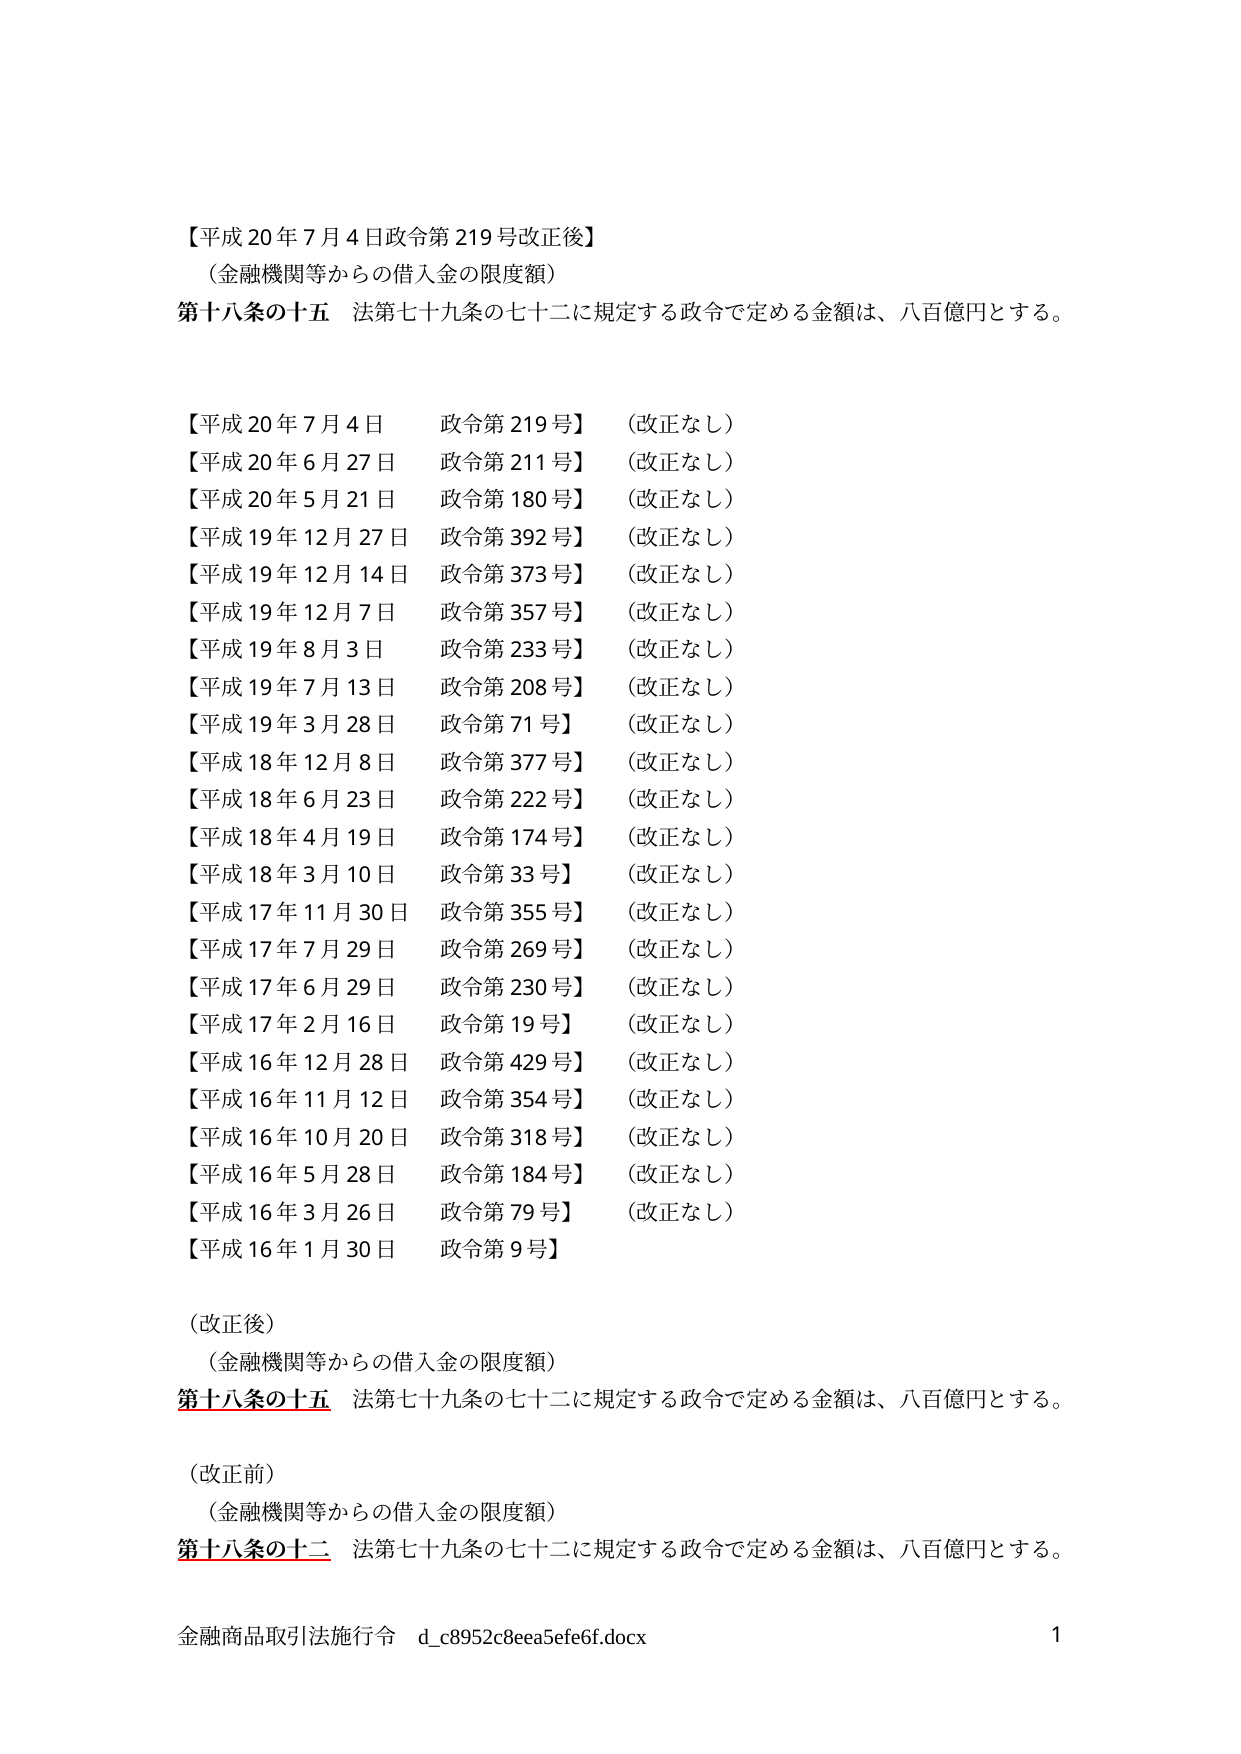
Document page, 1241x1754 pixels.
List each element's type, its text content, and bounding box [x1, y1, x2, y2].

text 【平成16年10月20日 政令第318号】 （改正なし） [177, 1117, 1063, 1154]
text 【平成20年6月27日 政令第211号】 （改正なし） [177, 442, 1063, 479]
text 【平成16年3月26日 政令第79号】 （改正なし） [177, 1192, 1063, 1229]
text 【平成18年6月23日 政令第222号】 （改正なし） [177, 779, 1063, 817]
text 【平成16年11月12日 政令第354号】 （改正なし） [177, 1079, 1063, 1117]
text 【平成17年6月29日 政令第230号】 （改正なし） [177, 967, 1063, 1004]
text 【平成20年7月4日政令第219号改正後】 [177, 217, 1063, 254]
text 【平成19年7月13日 政令第208号】 （改正なし） [177, 667, 1063, 704]
text 【平成17年2月16日 政令第19号】 （改正なし） [177, 1004, 1063, 1042]
text 【平成19年12月7日 政令第357号】 （改正なし） [177, 592, 1063, 629]
text 【平成16年5月28日 政令第184号】 （改正なし） [177, 1154, 1063, 1192]
text （改正後） [177, 1304, 1063, 1342]
text 【平成18年4月19日 政令第174号】 （改正なし） [177, 817, 1063, 854]
text （金融機関等からの借入金の限度額） [196, 254, 1063, 292]
text 【平成17年7月29日 政令第269号】 （改正なし） [177, 929, 1063, 967]
text 第十八条の十五 法第七十九条の七十二に規定する政令で定める金額は、八百億円とする。 [177, 292, 1063, 329]
text 【平成17年11月30日 政令第355号】 （改正なし） [177, 892, 1063, 929]
text 【平成19年8月3日 政令第233号】 （改正なし） [177, 629, 1063, 667]
text 第十八条の十二 法第七十九条の七十二に規定する政令で定める金額は、八百億円とする。 [177, 1529, 1063, 1567]
text 【平成18年3月10日 政令第33号】 （改正なし） [177, 854, 1063, 892]
text （金融機関等からの借入金の限度額） [196, 1342, 1063, 1379]
text 【平成18年12月8日 政令第377号】 （改正なし） [177, 742, 1063, 779]
text 【平成19年12月27日 政令第392号】 （改正なし） [177, 517, 1063, 554]
text 【平成16年1月30日 政令第9号】 [177, 1229, 1063, 1267]
text （金融機関等からの借入金の限度額） [196, 1492, 1063, 1529]
text （改正前） [177, 1454, 1063, 1492]
text 【平成20年7月4日 政令第219号】 （改正なし） [177, 404, 1063, 442]
text 【平成20年5月21日 政令第180号】 （改正なし） [177, 479, 1063, 517]
text 【平成16年12月28日 政令第429号】 （改正なし） [177, 1042, 1063, 1079]
text 【平成19年12月14日 政令第373号】 （改正なし） [177, 554, 1063, 592]
text 第十八条の十五 法第七十九条の七十二に規定する政令で定める金額は、八百億円とする。 [177, 1379, 1063, 1417]
text 【平成19年3月28日 政令第71号】 （改正なし） [177, 704, 1063, 742]
